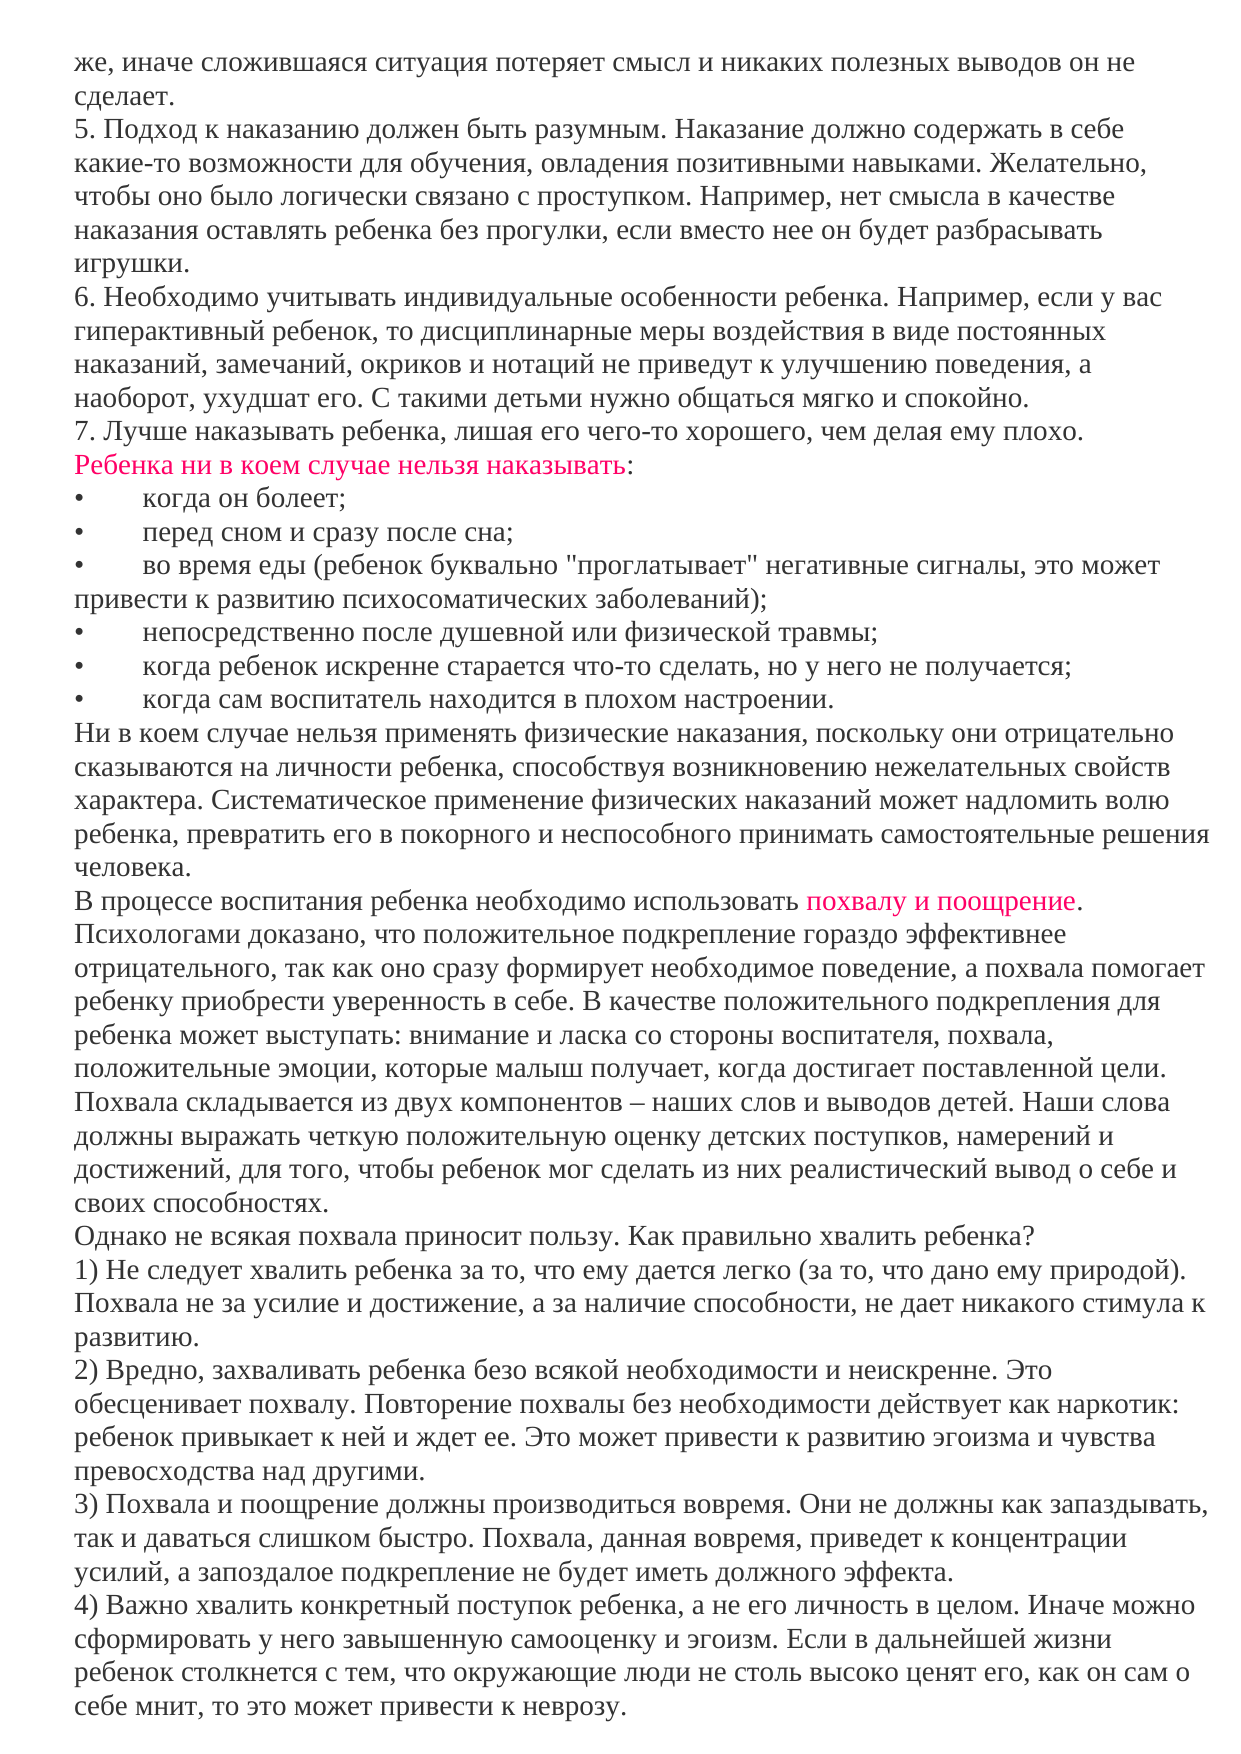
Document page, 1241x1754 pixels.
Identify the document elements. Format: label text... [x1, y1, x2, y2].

text Ребенка ни в коем случае нельзя наказывать: [74, 447, 1211, 480]
text 5. Подход к наказанию должен быть разумным. Наказание должно содержать в себе какие-то возможности для обучения, овладения позитивными навыками. Желательно, чтобы оно было логически связано с проступком. Например, нет смысла в качестве наказания оставлять ребенка без прогулки, если вместо нее он будет разбрасывать игрушки. [74, 111, 1211, 279]
text • перед сном и сразу после сна; [74, 514, 1211, 547]
text Однако не всякая похвала приносит пользу. Как правильно хвалить ребенка? [74, 1218, 1211, 1252]
text • когда ребенок искренне старается что-то сделать, но у него не получается; [74, 648, 1211, 682]
text 3) Похвала и поощрение должны производиться вовремя. Они не должны как запаздывать, так и даваться слишком быстро. Похвала, данная вовремя, приведет к концентрации усилий, а запоздалое подкрепление не будет иметь должного эффекта. [74, 1487, 1211, 1587]
text • во время еды (ребенок буквально "проглатывает" негативные сигналы, это может привести к развитию психосоматических заболеваний); [74, 547, 1211, 614]
text В процессе воспитания ребенка необходимо использовать похвалу и поощрение. Психологами доказано, что положительное подкрепление гораздо эффективнее отрицательного, так как оно сразу формирует необходимое поведение, а похвала помогает ребенку приобрести уверенность в себе. В качестве положительного подкрепления для ребенка может выступать: внимание и ласка со стороны воспитателя, похвала, положительные эмоции, которые малыш получает, когда достигает поставленной цели. [74, 883, 1211, 1084]
text 1) Не следует хвалить ребенка за то, что ему дается легко (за то, что дано ему природой). Похвала не за усилие и достижение, а за наличие способности, не дает никакого стимула к развитию. [74, 1252, 1211, 1352]
text 7. Лучше наказывать ребенка, лишая его чего-то хорошего, чем делая ему плохо. [74, 413, 1211, 447]
text • непосредственно после душевной или физической травмы; [74, 614, 1211, 648]
text 2) Вредно, захваливать ребенка безо всякой необходимости и неискренне. Это обесценивает похвалу. Повторение похвалы без необходимости действует как наркотик: ребенок привыкает к ней и ждет ее. Это может привести к развитию эгоизма и чувства превосходства над другими. [74, 1352, 1211, 1487]
text Похвала складывается из двух компонентов – наших слов и выводов детей. Наши слова должны выражать четкую положительную оценку детских поступков, намерений и достижений, для того, чтобы ребенок мог сделать из них реалистический вывод о себе и своих способностях. [74, 1084, 1211, 1218]
text Ни в коем случае нельзя применять физические наказания, поскольку они отрицательно сказываются на личности ребенка, способствуя возникновению нежелательных свойств характера. Систематическое применение физических наказаний может надломить волю ребенка, превратить его в покорного и неспособного принимать самостоятельные решения человека. [74, 715, 1211, 883]
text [74, 44, 1211, 111]
text • когда сам воспитатель находится в плохом настроении. [74, 682, 1211, 715]
text 4) Важно хвалить конкретный поступок ребенка, а не его личность в целом. Иначе можно сформировать у него завышенную самооценку и эгоизм. Если в дальнейшей жизни ребенок столкнется с тем, что окружающие люди не столь высоко ценят его, как он сам о себе мнит, то это может привести к неврозу. [74, 1587, 1211, 1721]
text 6. Необходимо учитывать индивидуальные особенности ребенка. Например, если у вас гиперактивный ребенок, то дисциплинарные меры воздействия в виде постоянных наказаний, замечаний, окриков и нотаций не приведут к улучшению поведения, а наоборот, ухудшат его. С такими детьми нужно общаться мягко и спокойно. [74, 279, 1211, 413]
text • когда он болеет; [74, 480, 1211, 514]
